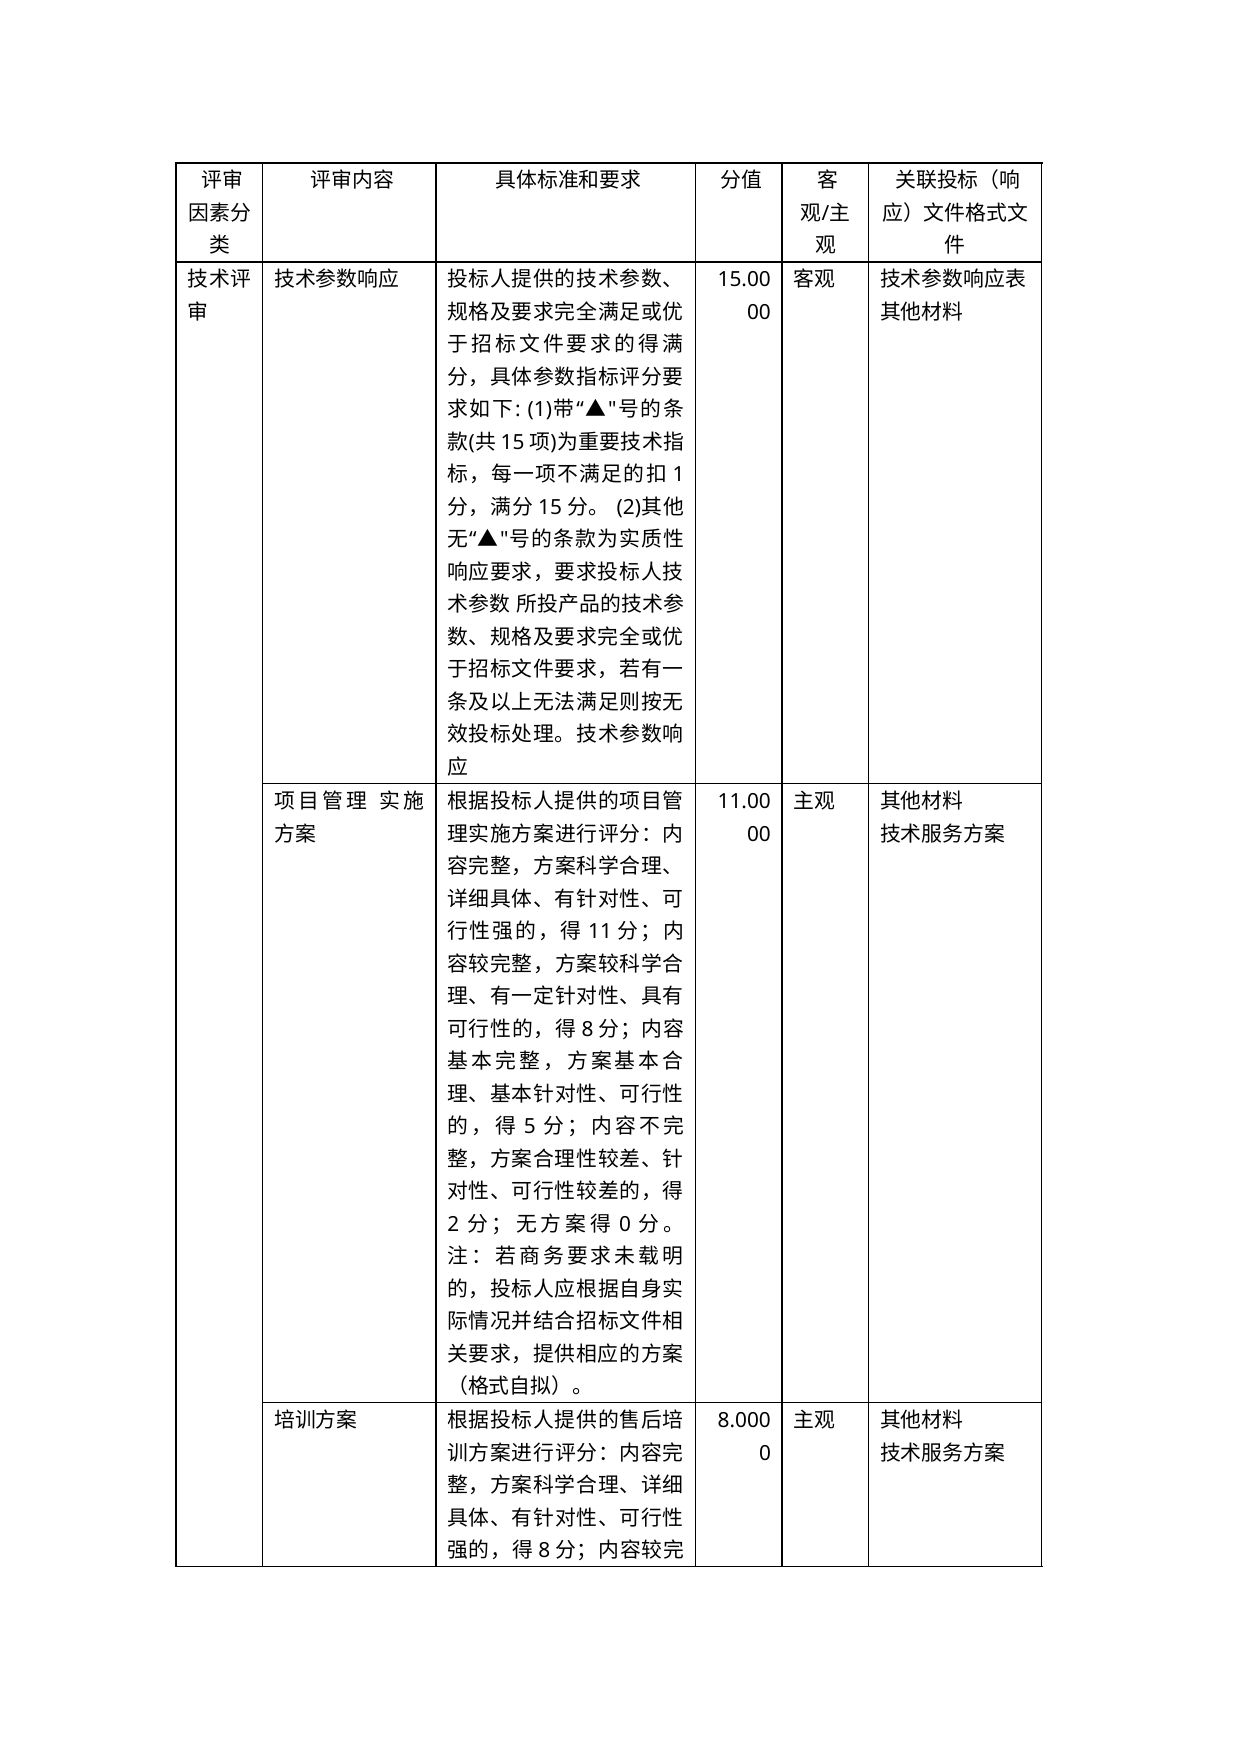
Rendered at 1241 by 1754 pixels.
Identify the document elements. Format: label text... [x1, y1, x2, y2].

table_cell 主观 [783, 784, 868, 1402]
table_cell 主观 [783, 1403, 868, 1566]
table_cell 技术评审 [177, 263, 262, 1566]
table_cell 评审因素分类 [177, 164, 262, 261]
table_cell 关联投标（响应）文件格式文件 [869, 164, 1041, 261]
table_cell 其他材料 技术服务方案 [869, 1403, 1041, 1566]
table_cell 培训方案 [263, 1403, 435, 1566]
table_cell 根据投标人提供的项目管理实施方案进行评分：内容完整，方案科学合理、详细具体、有针对性、可行性强的，得11分；内容较完整，方案较科学合理、有一定针对性、具有可行性的，得8分；内容基本完整，方案基本合理、基本针对性、可行性的，得5分；内容不完整，方案合理性较差、针对性、可行性较差的，得2分；无方案得0分。注：若商务要求未载明的，投标人应根据自身实际情况并结合招标文件相关要求，提供相应的方案（格式自拟）。 [437, 784, 695, 1402]
table_cell 11.0000 [696, 784, 781, 1402]
table_cell 项目管理 实施方案 [263, 784, 435, 1402]
table_cell 技术参数响应表 其他材料 [869, 263, 1041, 783]
table_cell 评审内容 [263, 164, 435, 261]
table_cell 技术参数响应 [263, 263, 435, 783]
table_cell 8.0000 [696, 1403, 781, 1566]
table_cell 分值 [696, 164, 781, 261]
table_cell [437, 1403, 695, 1566]
table_cell 具体标准和要求 [437, 164, 695, 261]
table_cell 客观 [783, 263, 868, 783]
table_cell 其他材料 技术服务方案 [869, 784, 1041, 1402]
table_cell 15.0000 [696, 263, 781, 783]
table_cell 投标人提供的技术参数、规格及要求完全满足或优于招标文件要求的得满分，具体参数指标评分要求如下: (1)带“▲"号的条款(共15项)为重要技术指标，每一项不满足的扣1分，满分15分。 (2)其他无“▲"号的条款为实质性响应要求，要求投标人技术参数 所投产品的技术参数、规格及要求完全或优于招标文件要求，若有一条及以上无法满足则按无效投标处理。技术参数响应 [437, 263, 695, 783]
table_cell 客观/主观 [783, 164, 868, 261]
